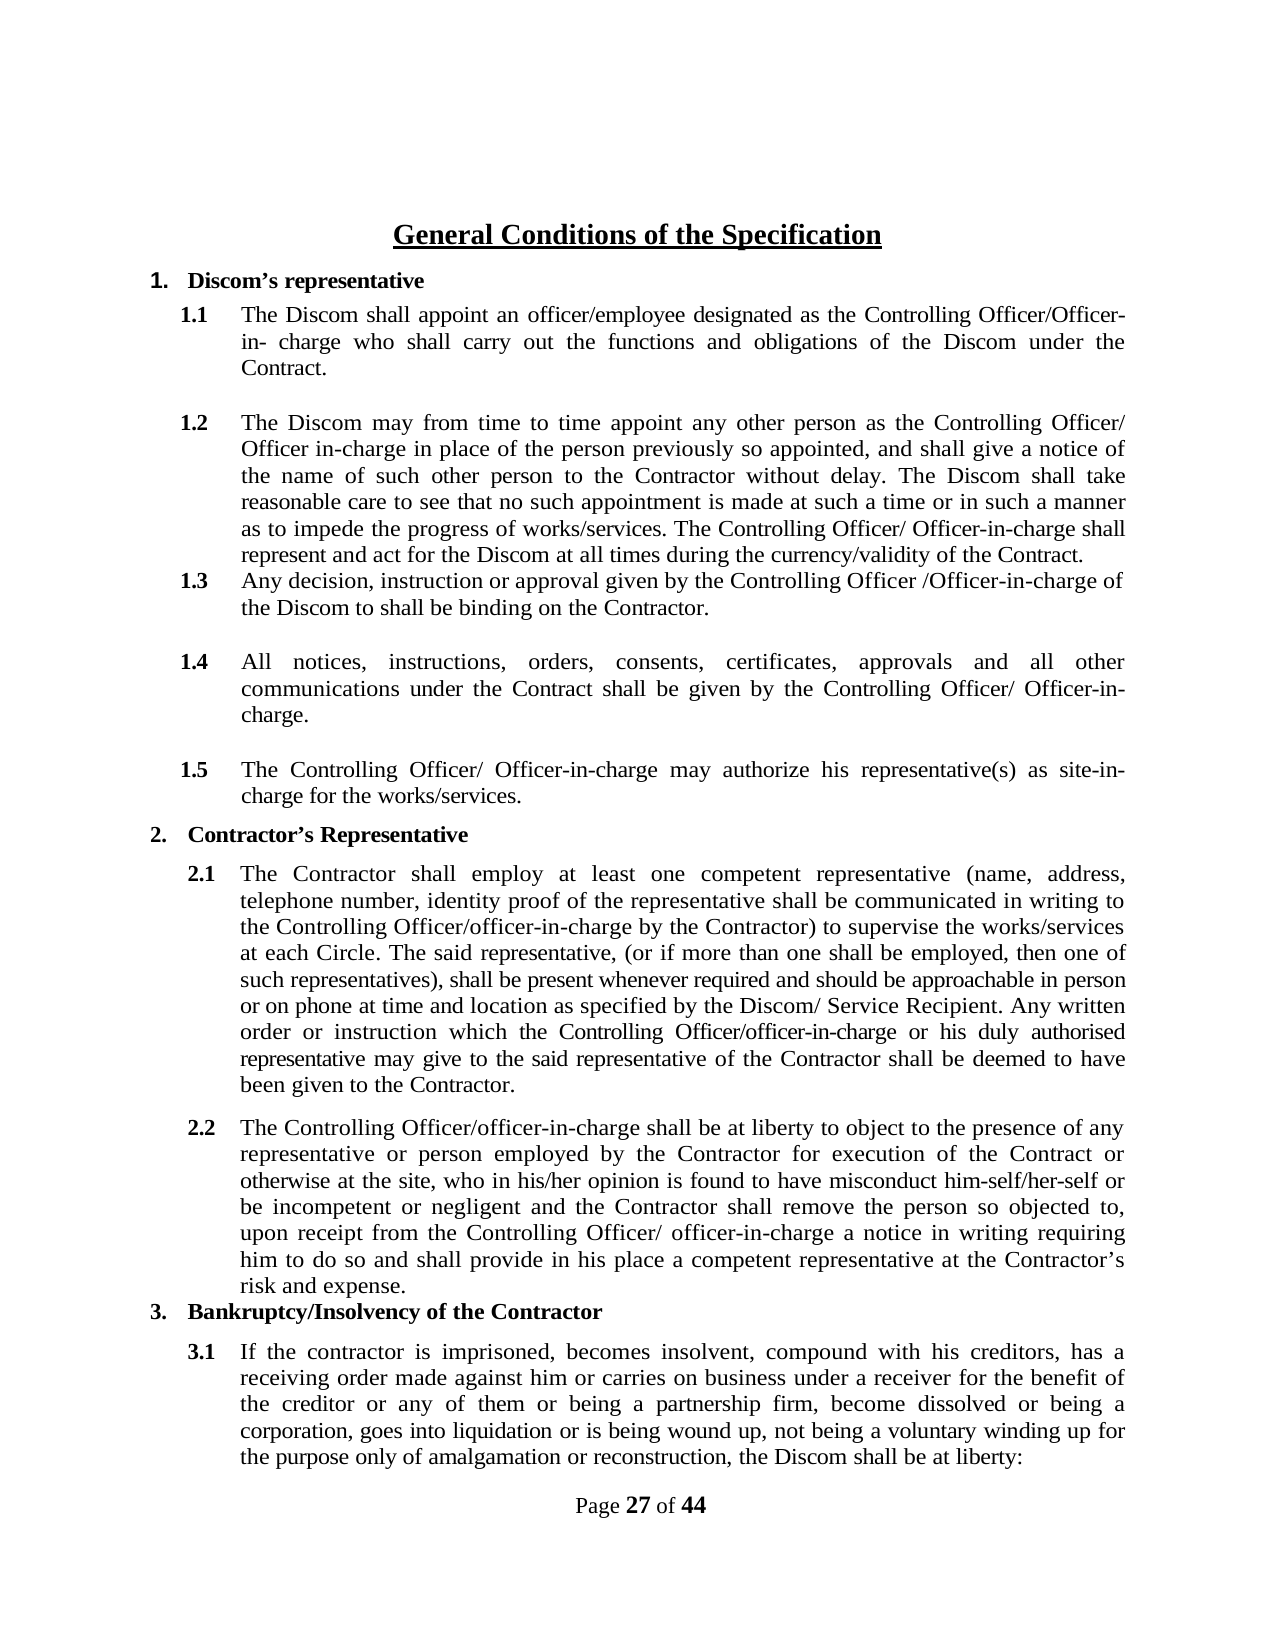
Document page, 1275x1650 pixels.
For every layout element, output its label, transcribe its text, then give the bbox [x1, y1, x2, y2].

list The Contractor shall employ at least one competent representative (name, address, telephone number, identity proof of the representative shall be communicated in writing to the Controlling Officer/officer-in-charge by the Contractor) to supervise the works/services at each Circle. The said representative, (or if more than one shall be employed, then one of such representatives), shall be present whenever required and should be approachable in person or on phone at time and location as specified by the Discom/ Service Recipient. Any written order or instruction which the Controlling Officer/officer-in-charge or his duly authorised representative may give to the said representative of the Contractor shall be deemed to have been given to the Contractor. [187, 860, 1126, 1097]
list The Controlling Officer/officer-in-charge shall be at liberty to object to the presence of any representative or person employed by the Contractor for execution of the Contract or otherwise at the site, who in his/her opinion is found to have misconduct him-self/her-self or be incompetent or negligent and the Contractor shall remove the person so objected to, upon receipt from the Controlling Officer/ officer-in-charge a notice in writing requiring him to do so and shall provide in his place a competent representative at the Contractor’s risk and expense. [187, 1114, 1126, 1298]
list The Discom shall appoint an officer/employee designated as the Controlling Officer/Officer-in- charge who shall carry out the functions and obligations of the Discom under the Contract. [180, 302, 1126, 381]
list The Controlling Officer/ Officer-in-charge may authorize his representative(s) as site-in-charge for the works/services. [180, 756, 1126, 808]
subtitle Discom’s representative [150, 267, 1225, 294]
subtitle Bankruptcy/Insolvency of the Contractor [150, 1298, 1225, 1325]
list Any decision, instruction or approval given by the Controlling Officer /Officer-in-charge of the Discom to shall be binding on the Contractor. [180, 567, 1125, 620]
list If the contractor is imprisoned, becomes insolvent, compound with his creditors, has a receiving order made against him or carries on business under a receiver for the benefit of the creditor or any of them or being a partnership firm, become dissolved or being a corporation, goes into liquidation or is being wound up, not being a voluntary winding up for the purpose only of amalgamation or reconstruction, the Discom shall be at liberty: [187, 1338, 1126, 1469]
list The Discom may from time to time appoint any other person as the Controlling Officer/ Officer in-charge in place of the person previously so appointed, and shall give a notice of the name of such other person to the Contractor without delay. The Discom shall take reasonable care to see that no such appointment is made at such a time or in such a manner as to impede the progress of works/services. The Controlling Officer/ Officer-in-charge shall represent and act for the Discom at all times during the currency/validity of the Contract. [180, 409, 1126, 567]
text General Conditions of the Specification [393, 217, 1225, 250]
list All notices, instructions, orders, consents, certificates, approvals and all other communications under the Contract shall be given by the Controlling Officer/ Officer-in-charge. [180, 648, 1125, 727]
subtitle Contractor’s Representative [150, 821, 1225, 848]
